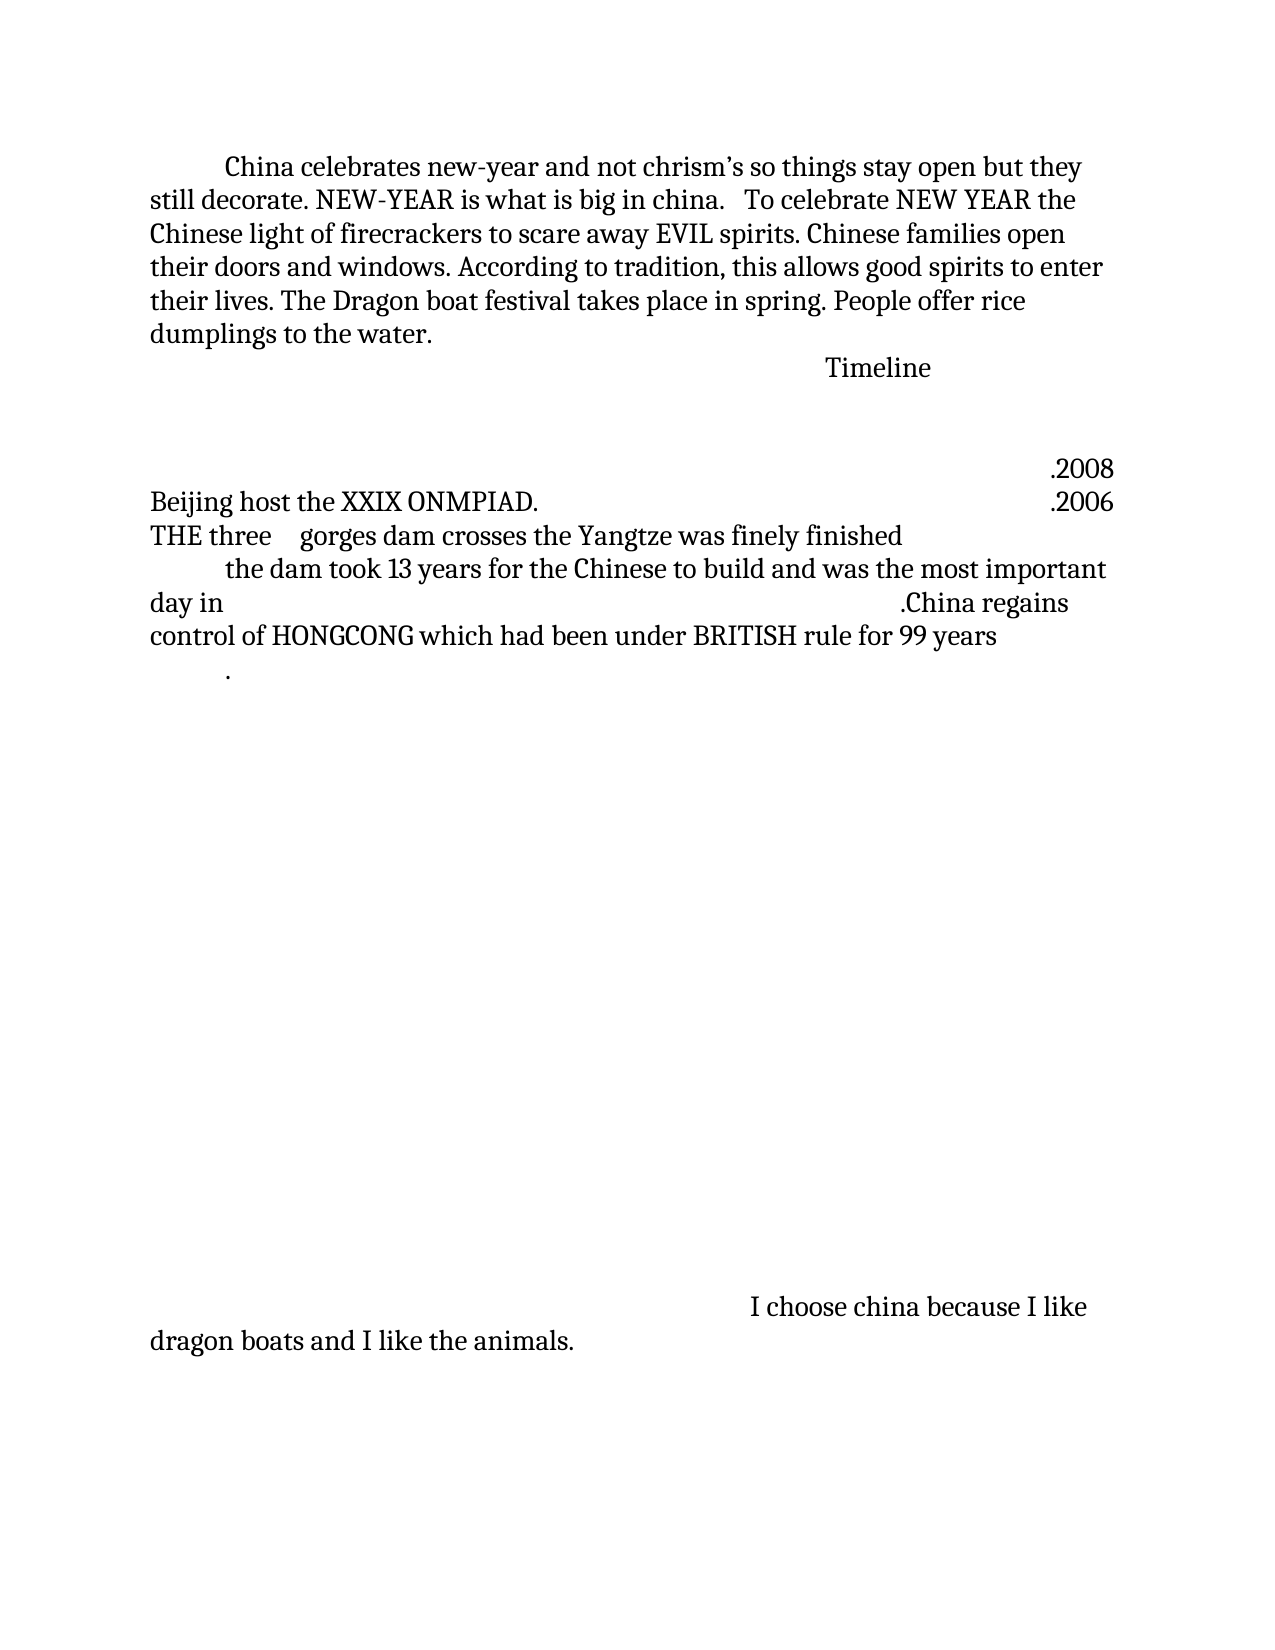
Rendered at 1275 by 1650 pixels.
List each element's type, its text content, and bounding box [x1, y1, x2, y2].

subtitle China celebrates new-year and not chrism’s so things stay open but they still decorate. NEW-YEAR is what is big in china. To celebrate NEW YEAR the Chinese light of firecrackers to scare away EVIL spirits. Chinese families open their doors and windows. According to tradition, this allows good spirits to enter their lives. The Dragon boat festival takes place in spring. People offer rice dumplings to the water. Timeline .2008 Beijing host the XXIX ONMPIAD. .2006 THE three gorges dam crosses the Yangtze was finely finished the dam took 13 years for the Chinese to build and was the most important day in .China regains control of HONGCONG which had been under BRITISH rule for 99 years . I choose china because I like dragon boats and I like the animals. [150, 150, 1125, 1357]
